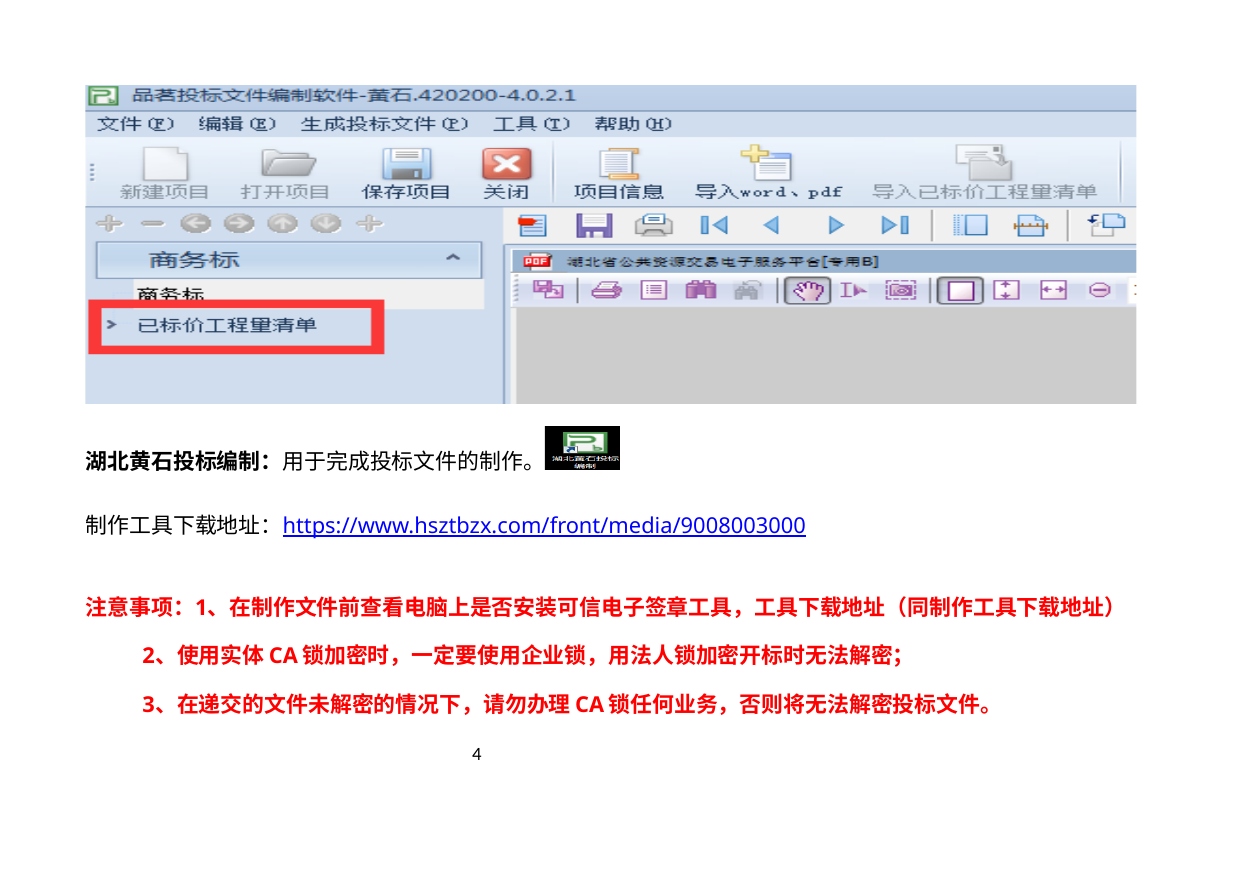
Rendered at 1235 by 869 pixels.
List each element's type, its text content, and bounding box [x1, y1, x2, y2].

picture [85, 85, 1137, 404]
text 2、使用实体CA锁加密时，一定要使用企业锁，用法人锁加密开标时无法解密； [85, 638, 1158, 671]
text 制作工具下载地址：https://www.hsztbzx.com/front/media/9008003000 [85, 508, 1158, 541]
picture [544, 426, 620, 470]
text 注意事项：1、在制作文件前查看电脑上是否安装可信电子签章工具，工具下载地址（同制作工具下载地址） [85, 589, 1158, 622]
text 3、在递交的文件未解密的情况下，请勿办理CA锁任何业务，否则将无法解密投标文件。 [85, 687, 1158, 719]
text 湖北黄石投标编制：用于完成投标文件的制作。 [85, 427, 1158, 492]
